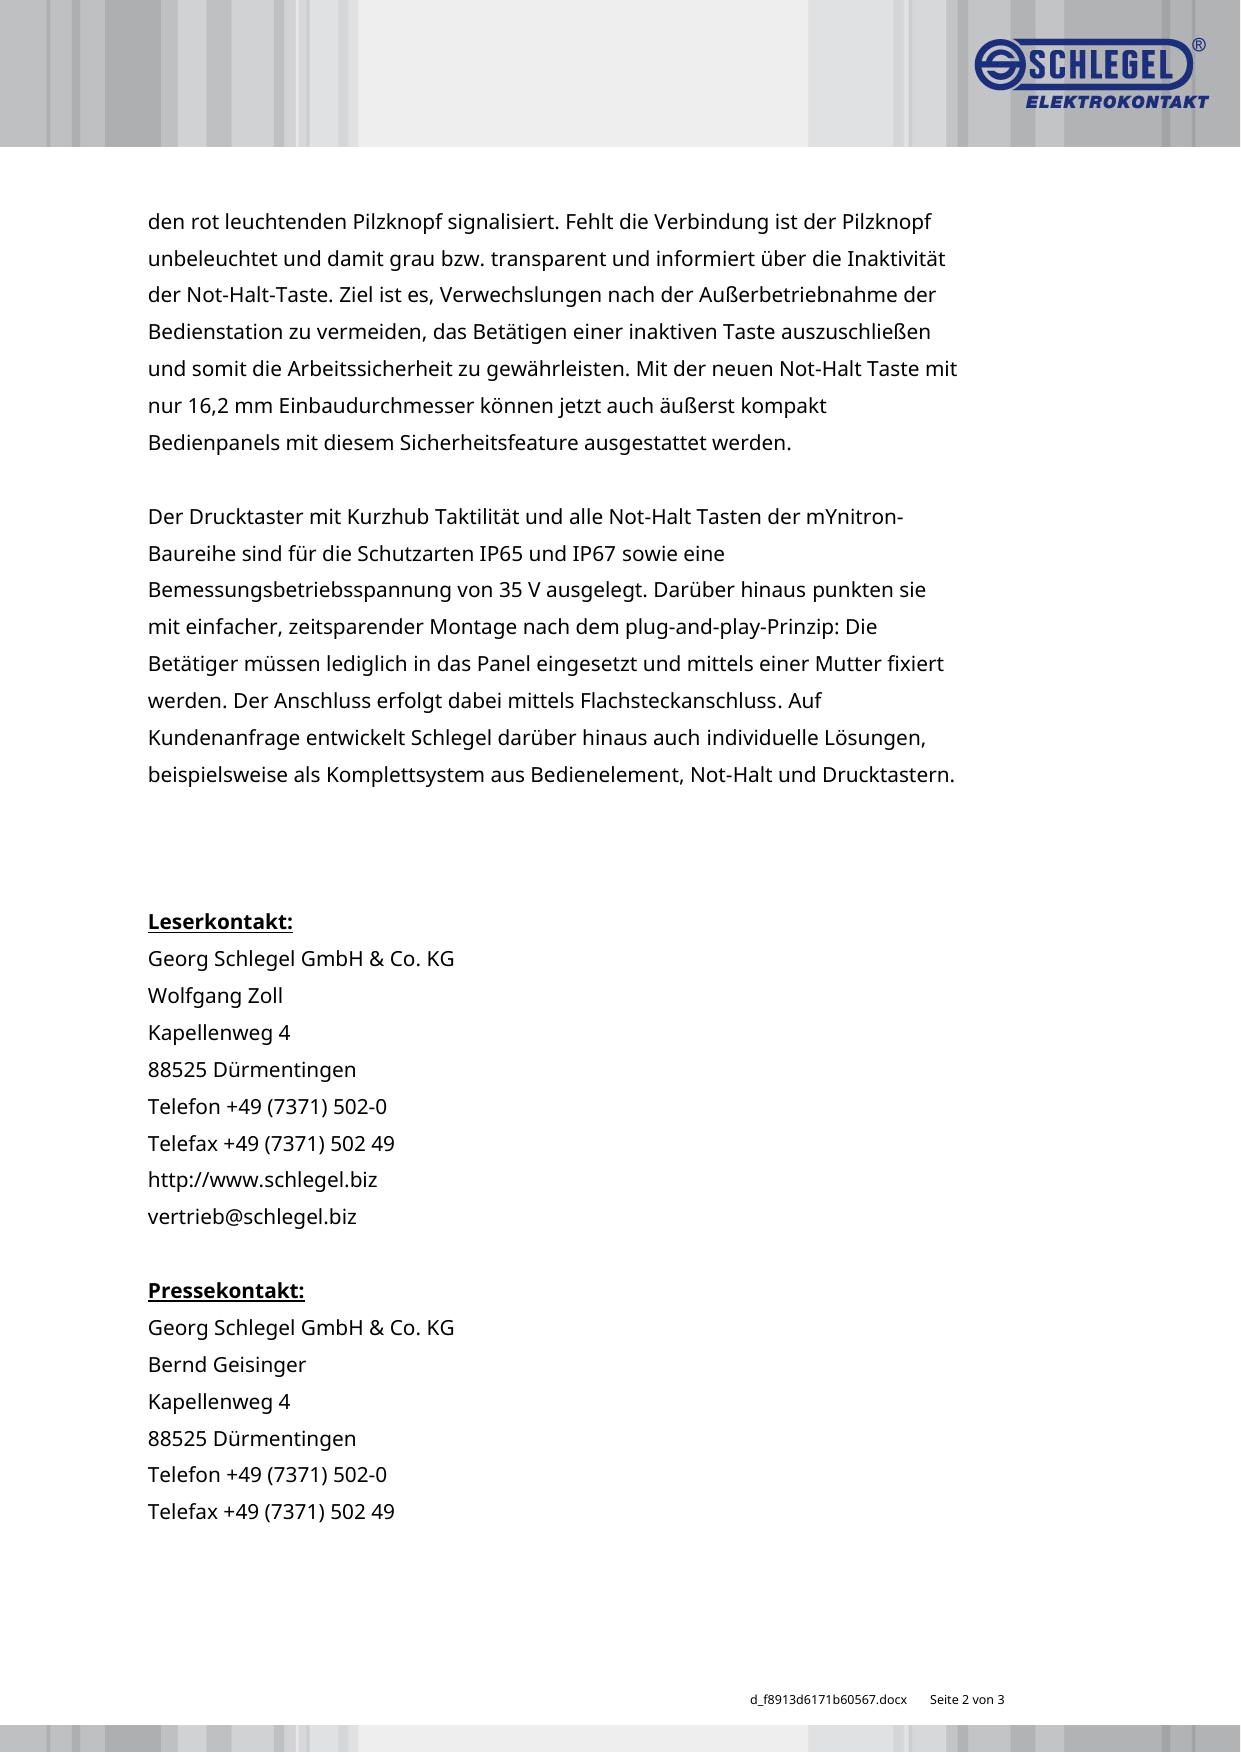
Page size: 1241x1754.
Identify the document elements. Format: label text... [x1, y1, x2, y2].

text Pressekontakt: [148, 1276, 1093, 1304]
text Telefon +49 (7371) 502-0 [148, 1092, 1093, 1120]
text Georg Schlegel GmbH & Co. KG [148, 1313, 1093, 1341]
text Telefax +49 (7371) 502 49 [148, 1129, 1093, 1157]
text Bernd Geisinger [148, 1350, 1093, 1378]
text 88525 Dürmentingen [148, 1424, 1093, 1452]
text http://www.schlegel.biz [148, 1166, 1093, 1194]
picture [0, 0, 1241, 147]
text Telefax +49 (7371) 502 49 [148, 1497, 1093, 1526]
text Der Drucktaster mit Kurzhub Taktilität und alle Not-Halt Tasten der mYnitron-Baureihe sind für die Schutzarten IP65 und IP67 sowie eine Bemessungsbetriebsspannung von 35 V ausgelegt. Darüber hinaus punkten sie mit einfacher, zeitsparender Montage nach dem plug-and-play-Prinzip: Die Betätiger müssen lediglich in das Panel eingesetzt und mittels einer Mutter fixiert werden. Der Anschluss erfolgt dabei mittels Flachsteckanschluss. Auf Kundenanfrage entwickelt Schlegel darüber hinaus auch individuelle Lösungen, beispielsweise als Komplettsystem aus Bedienelement, Not-Halt und Drucktastern. [148, 502, 960, 788]
text Kapellenweg 4 [148, 1018, 1093, 1046]
text Georg Schlegel GmbH & Co. KG [148, 944, 1093, 973]
picture [0, 1725, 1241, 1752]
text Leserkontakt: [148, 907, 1093, 936]
text Kapellenweg 4 [148, 1387, 1093, 1415]
text Wolfgang Zoll [148, 981, 1093, 1009]
text vertrieb@schlegel.biz [148, 1202, 1093, 1231]
text 88525 Dürmentingen [148, 1055, 1093, 1083]
text Telefon +49 (7371) 502-0 [148, 1461, 1093, 1489]
